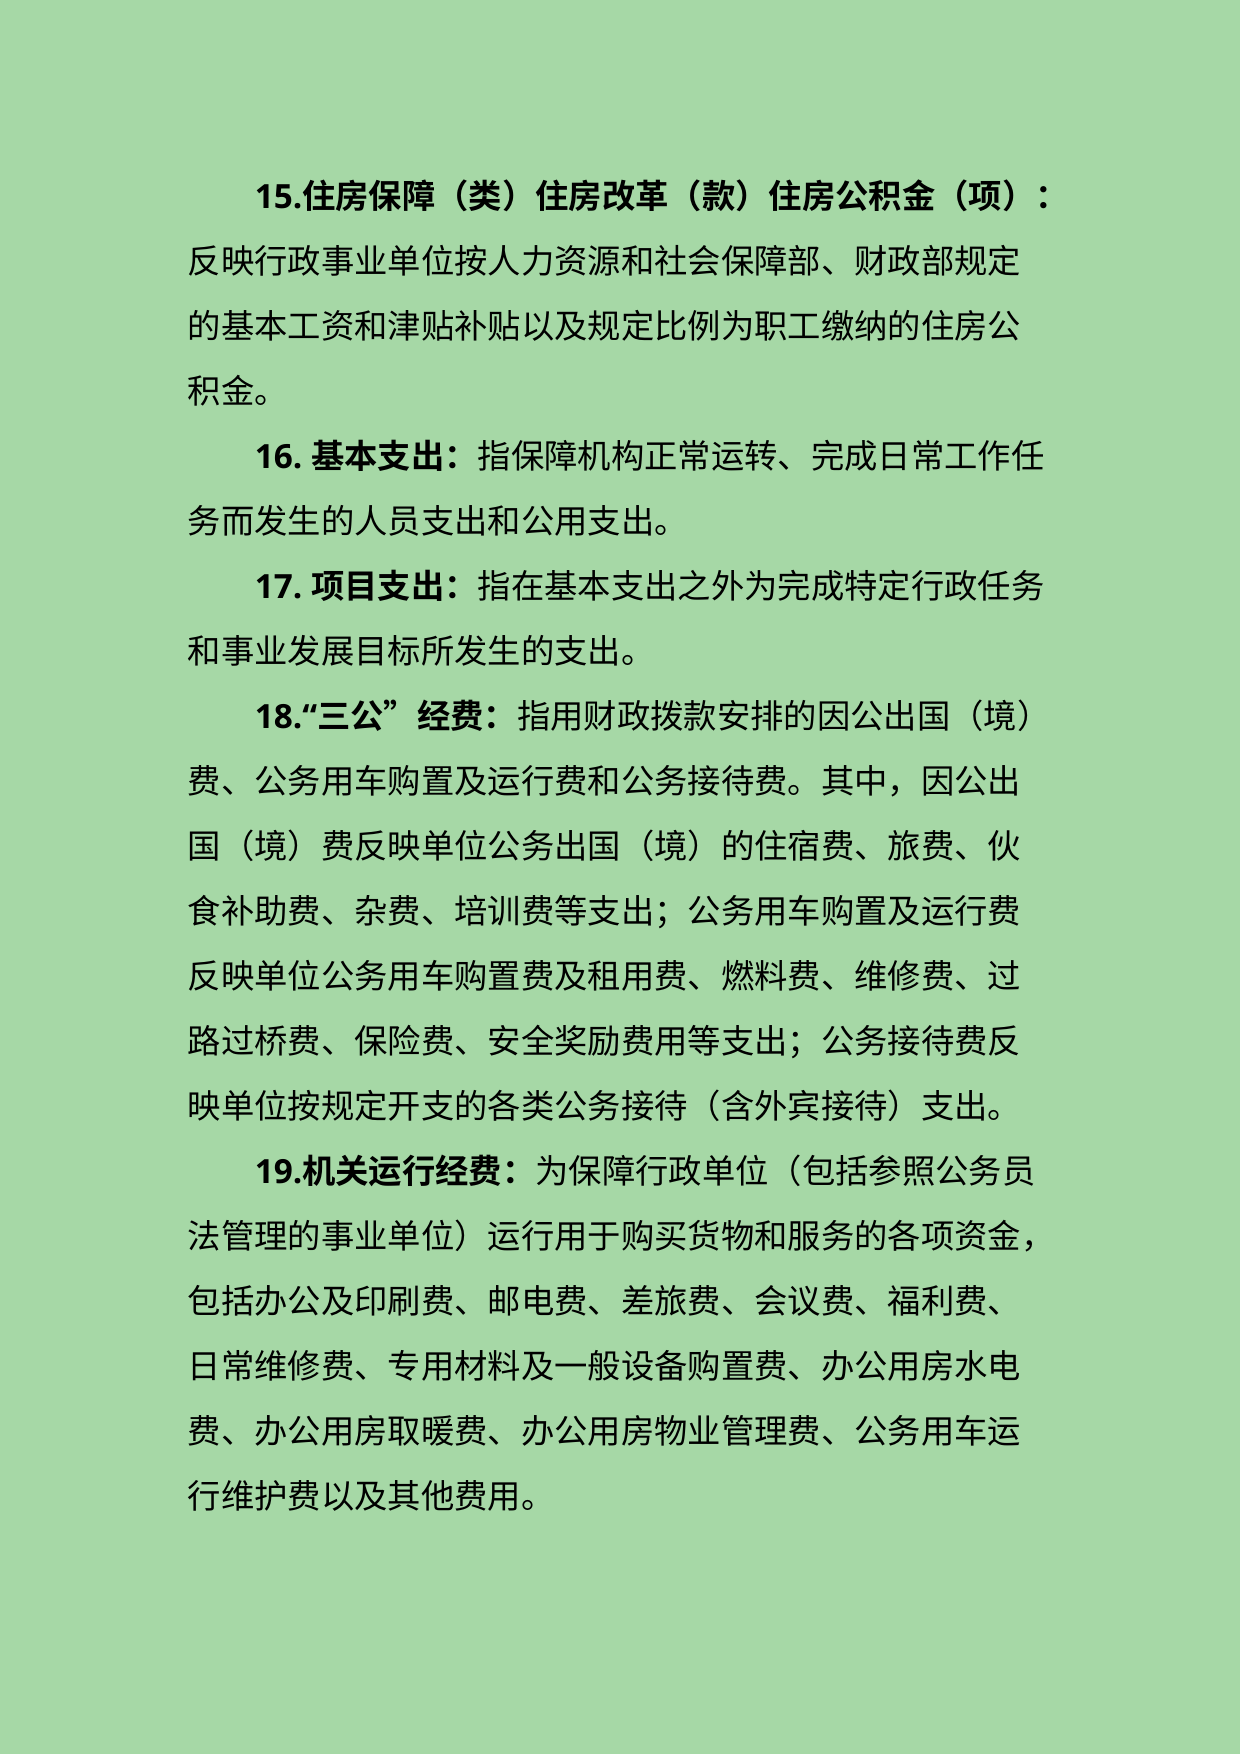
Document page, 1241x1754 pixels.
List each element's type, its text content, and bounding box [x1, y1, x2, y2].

text 18.“三公”经费：指用财政拨款安排的因公出国（境）费、公务用车购置及运行费和公务接待费。其中，因公出国（境）费反映单位公务出国（境）的住宿费、旅费、伙食补助费、杂费、培训费等支出；公务用车购置及运行费反映单位公务用车购置费及租用费、燃料费、维修费、过路过桥费、保险费、安全奖励费用等支出；公务接待费反映单位按规定开支的各类公务接待（含外宾接待）支出。 [187, 682, 1053, 1137]
text 17. 项目支出：指在基本支出之外为完成特定行政任务和事业发展目标所发生的支出。 [187, 552, 1053, 682]
text 15.住房保障（类）住房改革（款）住房公积金（项）：反映行政事业单位按人力资源和社会保障部、财政部规定的基本工资和津贴补贴以及规定比例为职工缴纳的住房公积金。 [187, 162, 1053, 422]
text 19.机关运行经费：为保障行政单位（包括参照公务员法管理的事业单位）运行用于购买货物和服务的各项资金，包括办公及印刷费、邮电费、差旅费、会议费、福利费、日常维修费、专用材料及一般设备购置费、办公用房水电费、办公用房取暖费、办公用房物业管理费、公务用车运行维护费以及其他费用。 [187, 1137, 1053, 1527]
text 16. 基本支出：指保障机构正常运转、完成日常工作任务而发生的人员支出和公用支出。 [187, 422, 1053, 552]
